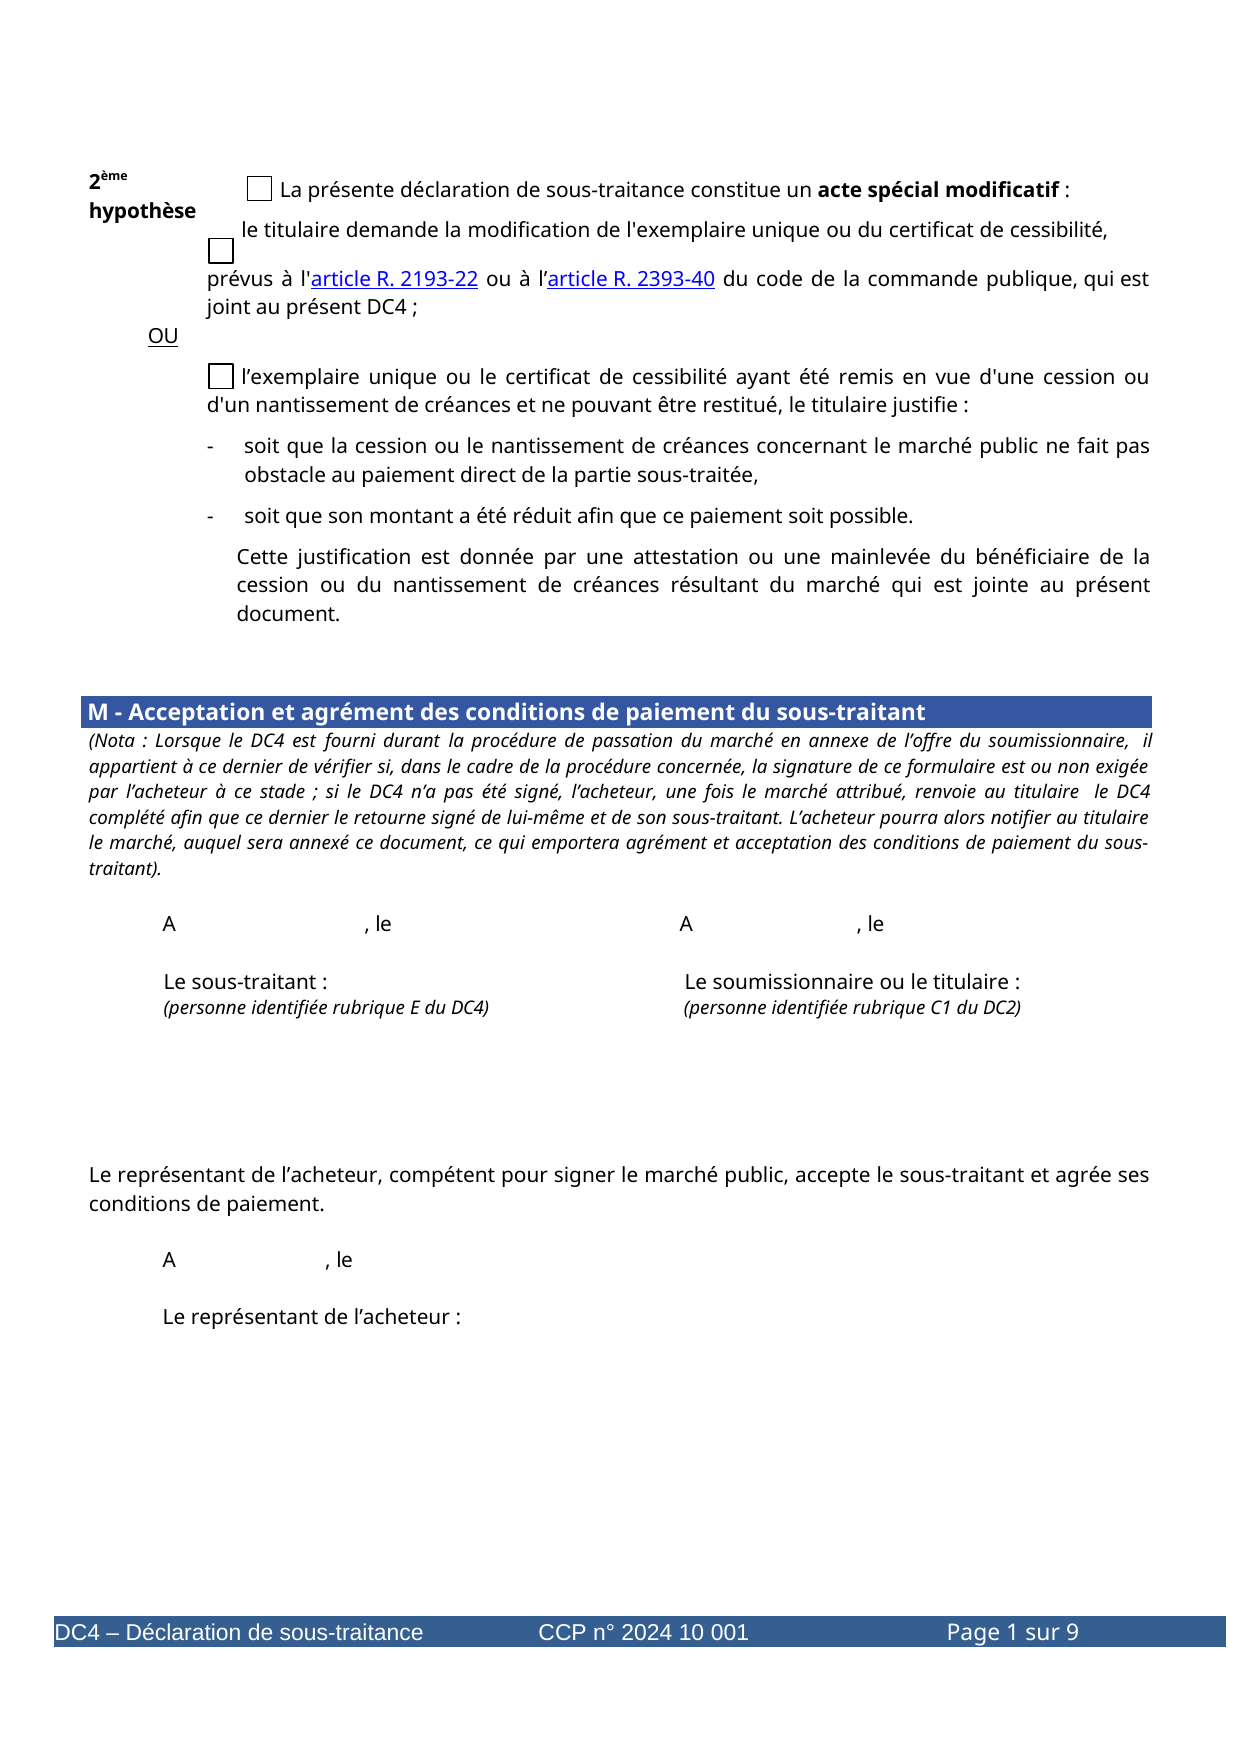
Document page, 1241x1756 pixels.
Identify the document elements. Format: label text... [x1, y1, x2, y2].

list soit que la cession ou le nantissement de créances concernant le marché public ne fait pas obstacle au paiement direct de la partie sous-traitée, [207, 431, 1152, 488]
text OU [148, 321, 1226, 349]
table_header Le soumissionnaire ou le titulaire : (personne identifiée rubrique C1 du DC2) [600, 966, 1053, 1021]
text A , le A , le [162, 909, 1226, 937]
text A , le [162, 1246, 1226, 1274]
text l’exemplaire unique ou le certificat de cessibilité ayant été remis en vue d'une cession ou d'un nantissement de créances et ne pouvant être restitué, le titulaire justifie : [207, 362, 1152, 419]
text 2ème hypothèse [89, 167, 239, 224]
text Cette justification est donnée par une attestation ou une mainlevée du bénéficiaire de la cession ou du nantissement de créances résultant du marché qui est jointe au présent document. [236, 542, 1152, 627]
text le titulaire demande la modification de l'exemplaire unique ou du certificat de cessibilité, [241, 216, 1226, 244]
text Le représentant de l’acheteur, compétent pour signer le marché public, accepte le sous-traitant et agrée ses conditions de paiement. [89, 1160, 1152, 1217]
table_header Le sous-traitant : (personne identifiée rubrique E du DC4) [158, 966, 599, 1021]
text M - Acceptation et agrément des conditions de paiement du sous-traitant (Nota : Lorsque le DC4 est fourni durant la procédure de passation du marché en annexe de l’offre du soumissionnaire, il appartient à ce dernier de vérifier si, dans le cadre de la procédure concernée, la signature de ce formulaire est ou non exigée par l’acheteur à ce stade ; si le DC4 n’a pas été signé, l’acheteur, une fois le marché attribué, renvoie au titulaire le DC4 complété afin que ce dernier le retourne signé de lui-même et de son sous-traitant. L’acheteur pourra alors notifier au titulaire le marché, auquel sera annexé ce document, ce qui emportera agrément et acceptation des conditions de paiement du sous-traitant). [81, 728, 1152, 881]
text Le représentant de l’acheteur : [162, 1302, 1226, 1331]
list soit que son montant a été réduit afin que ce paiement soit possible. [207, 501, 1226, 529]
text La présente déclaration de sous-traitance constitue un acte spécial modificatif : [279, 175, 1226, 203]
text prévus à l'article R. 2193-22 ou à l’article R. 2393-40 du code de la commande publique, qui est joint au présent DC4 ; [207, 244, 1165, 321]
